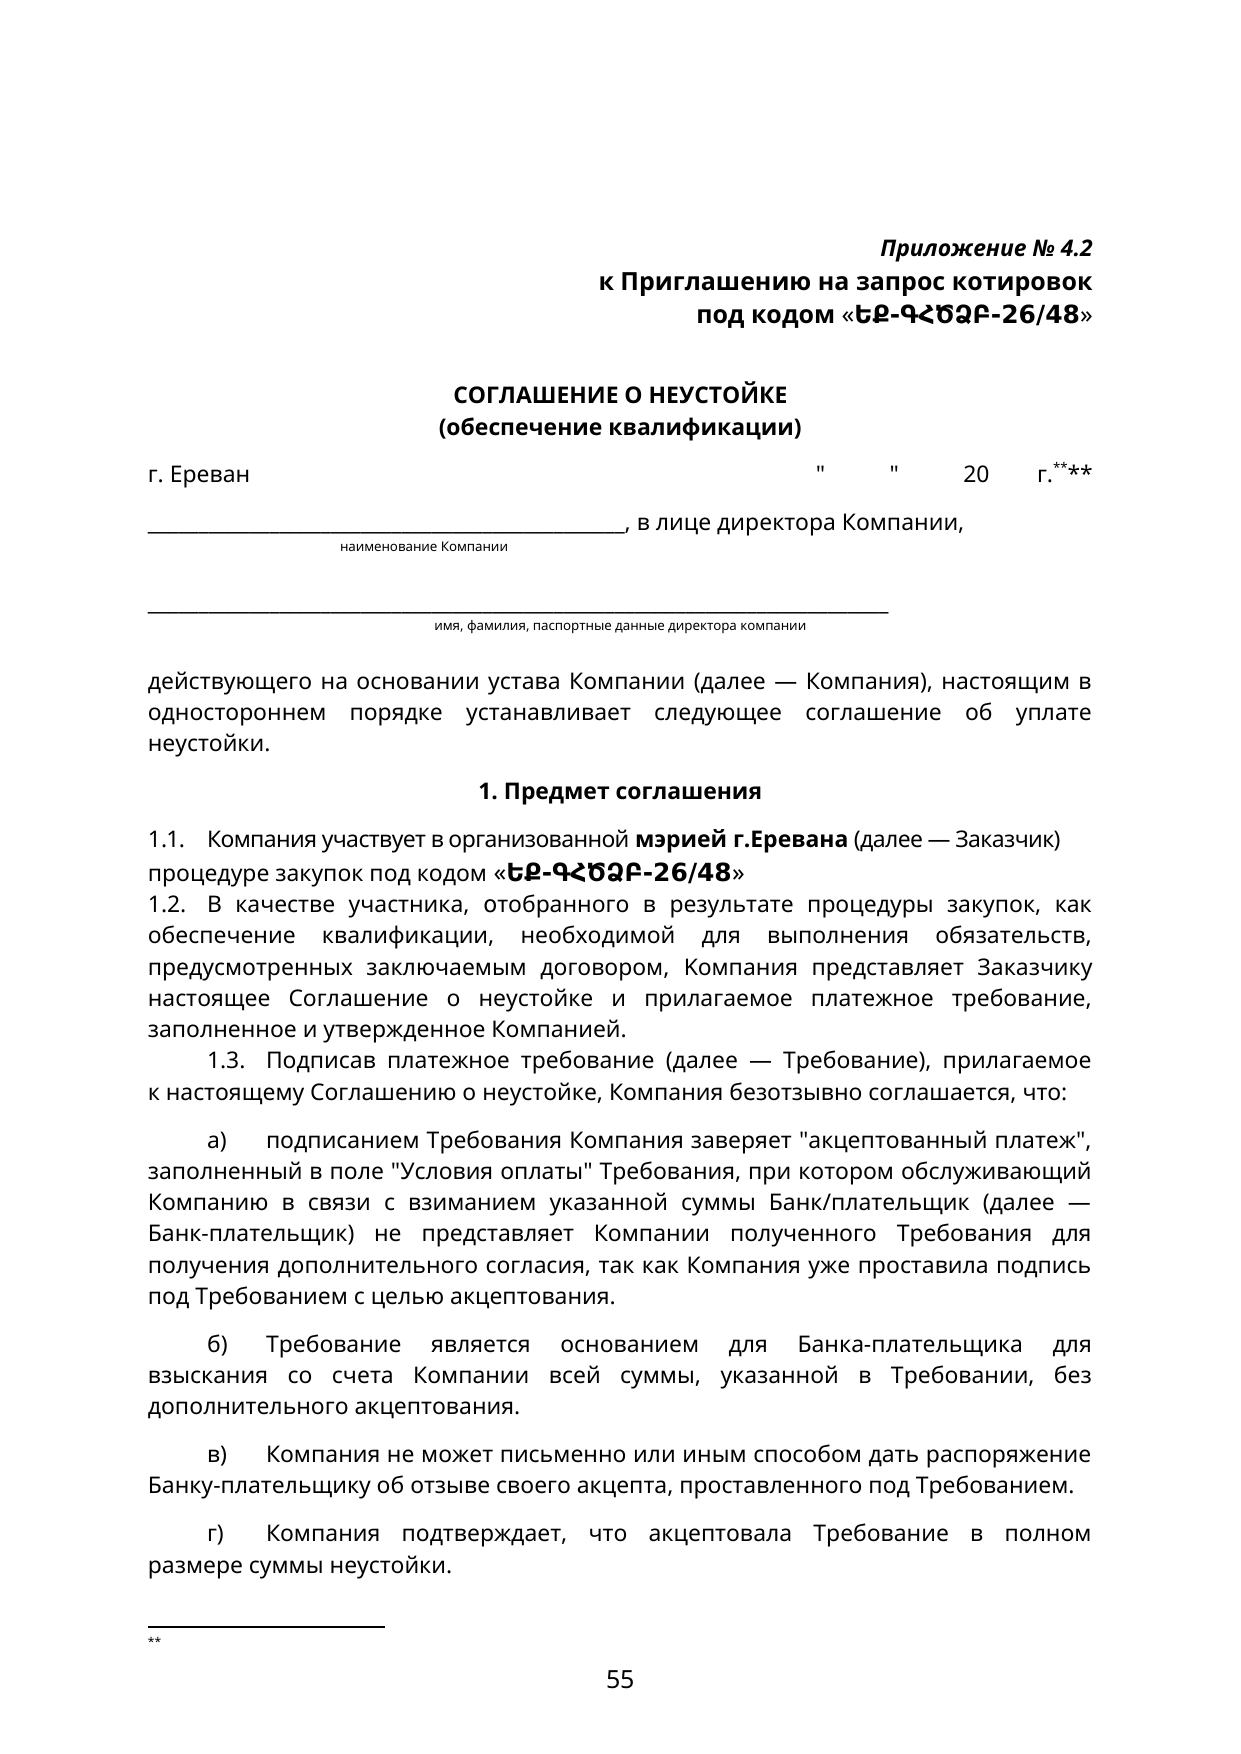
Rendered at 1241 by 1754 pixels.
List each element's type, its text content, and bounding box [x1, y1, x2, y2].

text 1.3. Подписав платежное требование (далее — Требование), прилагаемое к настоящему Соглашению о неустойке, Компания безотзывно соглашается, что: [148, 1044, 1092, 1107]
text 1.1. Компания участвует в организованной мэрией г.Еревана (далее — Заказчик) [148, 823, 1092, 854]
table_header г. Ереван [136, 458, 635, 506]
text _______________________________________________, в лице директора Компании, [148, 506, 1092, 537]
text 1. Предмет соглашения [148, 775, 1092, 806]
text а) подписанием Требования Компания заверяет "акцептованный платеж", заполненный в поле "Условия оплаты" Требования, при котором обслуживающий Компанию в связи с взиманием указанной суммы Банк/плательщик (далее — Банк-плательщик) не представляет Компании полученного Требования для получения дополнительного согласия, так как Компания уже проставила подпись под Требованием с целью акцептования. [148, 1124, 1092, 1311]
text наименование Компании [340, 537, 1092, 569]
text действующего на основании устава Компании (далее — Компания), настоящим в одностороннем порядке устанавливает следующее соглашение об уплате неустойки. [148, 664, 1092, 758]
text г) Компания подтверждает, что акцептовала Требование в полном размере суммы неустойки. [148, 1517, 1092, 1580]
text _________________________________________________________________________ [148, 585, 1092, 617]
table_header " " 20 г.** [635, 458, 1104, 506]
text Приложение № 4.2 [148, 232, 1092, 263]
text в) Компания не может письменно или иным способом дать распоряжение Банку-плательщику об отзыве своего акцепта, проставленного под Требованием. [148, 1438, 1092, 1501]
text б) Требование является основанием для Банка-плательщика для взыскания со счета Компании всей суммы, указанной в Требовании, без дополнительного акцептования. [148, 1328, 1092, 1422]
text имя, фамилия, паспортные данные директора компании [148, 617, 1092, 648]
text 1.2. В качестве участника, օтобранного в результате процедуры закупок, как обеспечение квалификации, необходимой для выполнения обязательств, предусмотренных заключаемым договором, Kомпания представляет Заказчику настоящее Соглашение о неустойке и прилагаемое платежное требование, заполненное и утвержденное Компанией. [148, 888, 1092, 1044]
text процедуре закупок под кодом «ԵՔ-ԳՀԾՁԲ-26/48» [148, 854, 1092, 888]
text к Приглашению на запрос котировок [148, 263, 1092, 297]
text (обеспечение квалификации) [148, 410, 1092, 442]
text под кодом «ԵՔ-ԳՀԾՁԲ-26/48» [148, 297, 1092, 331]
text СОГЛАШЕНИЕ О НЕУСТОЙКЕ [148, 379, 1092, 410]
